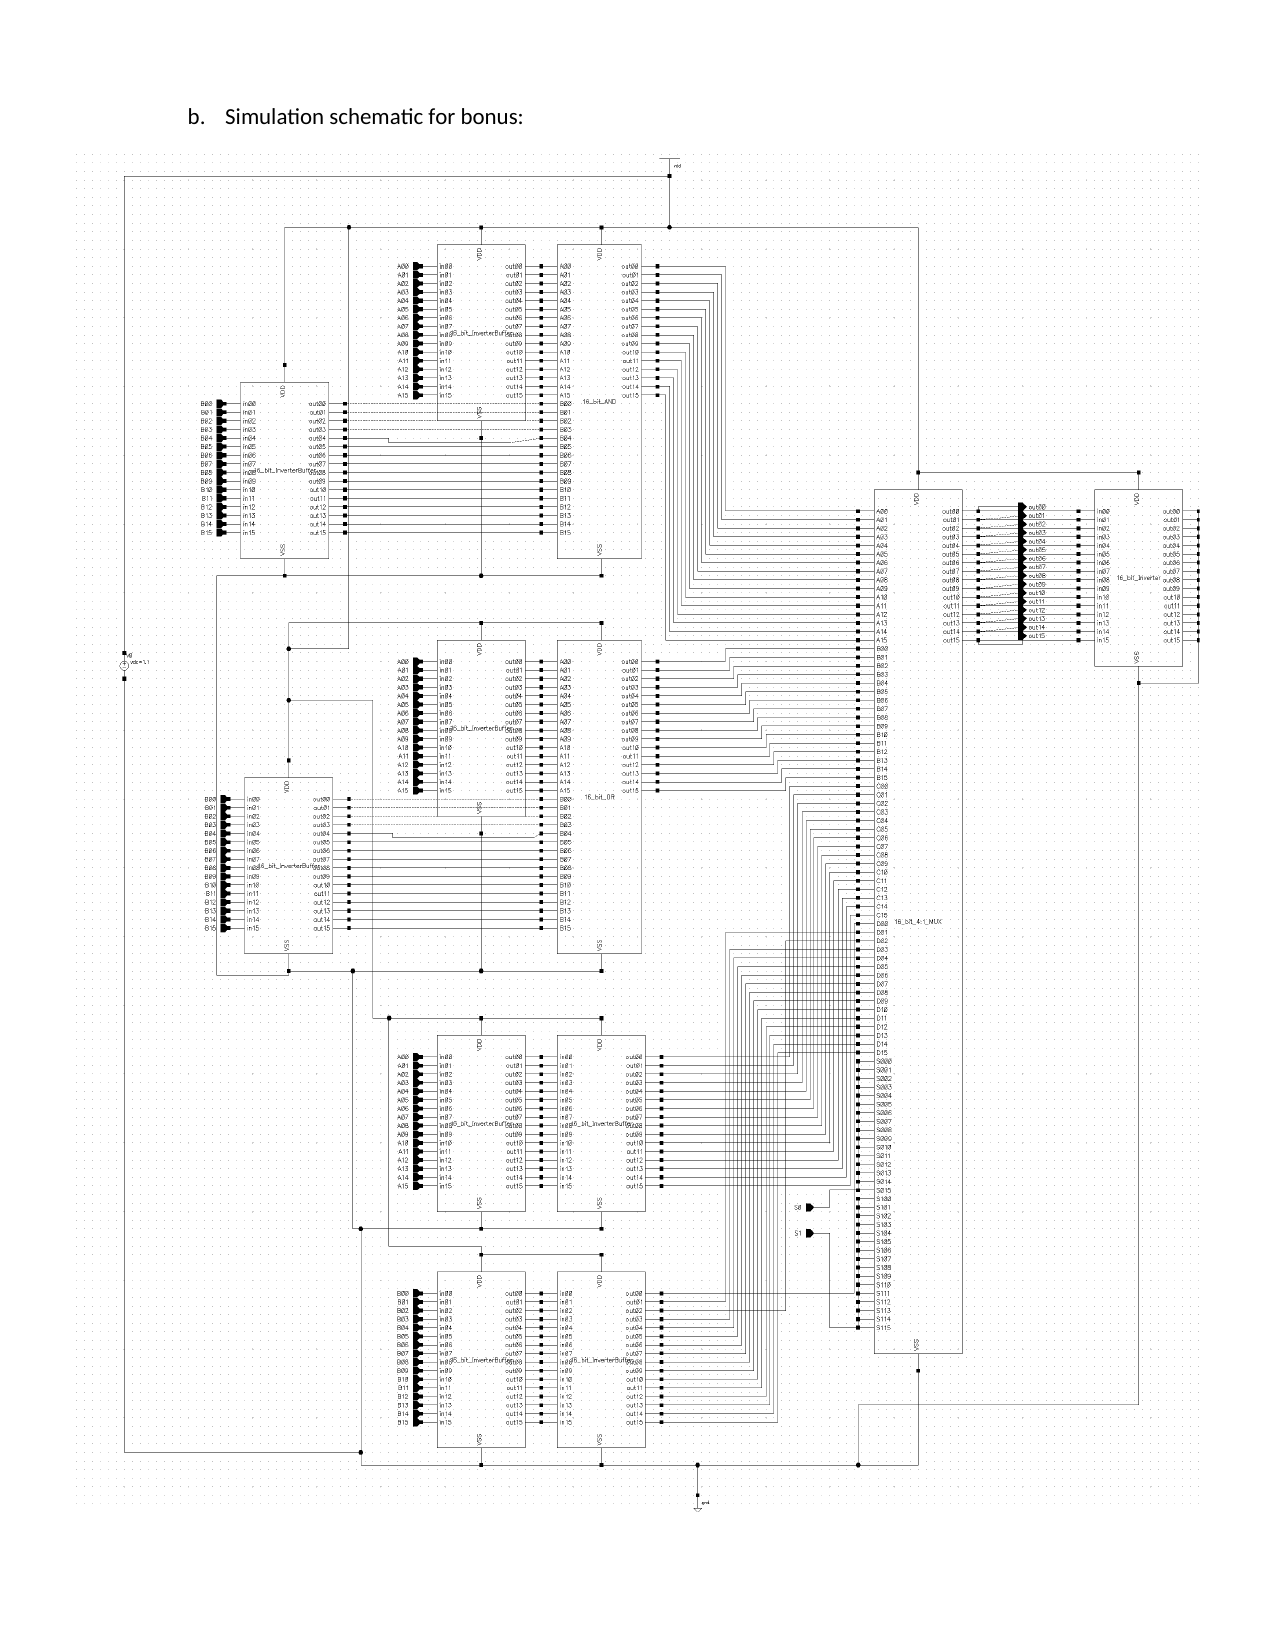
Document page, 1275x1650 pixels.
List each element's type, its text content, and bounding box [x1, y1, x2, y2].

list Simulation schematic for bonus: [187, 102, 1200, 130]
